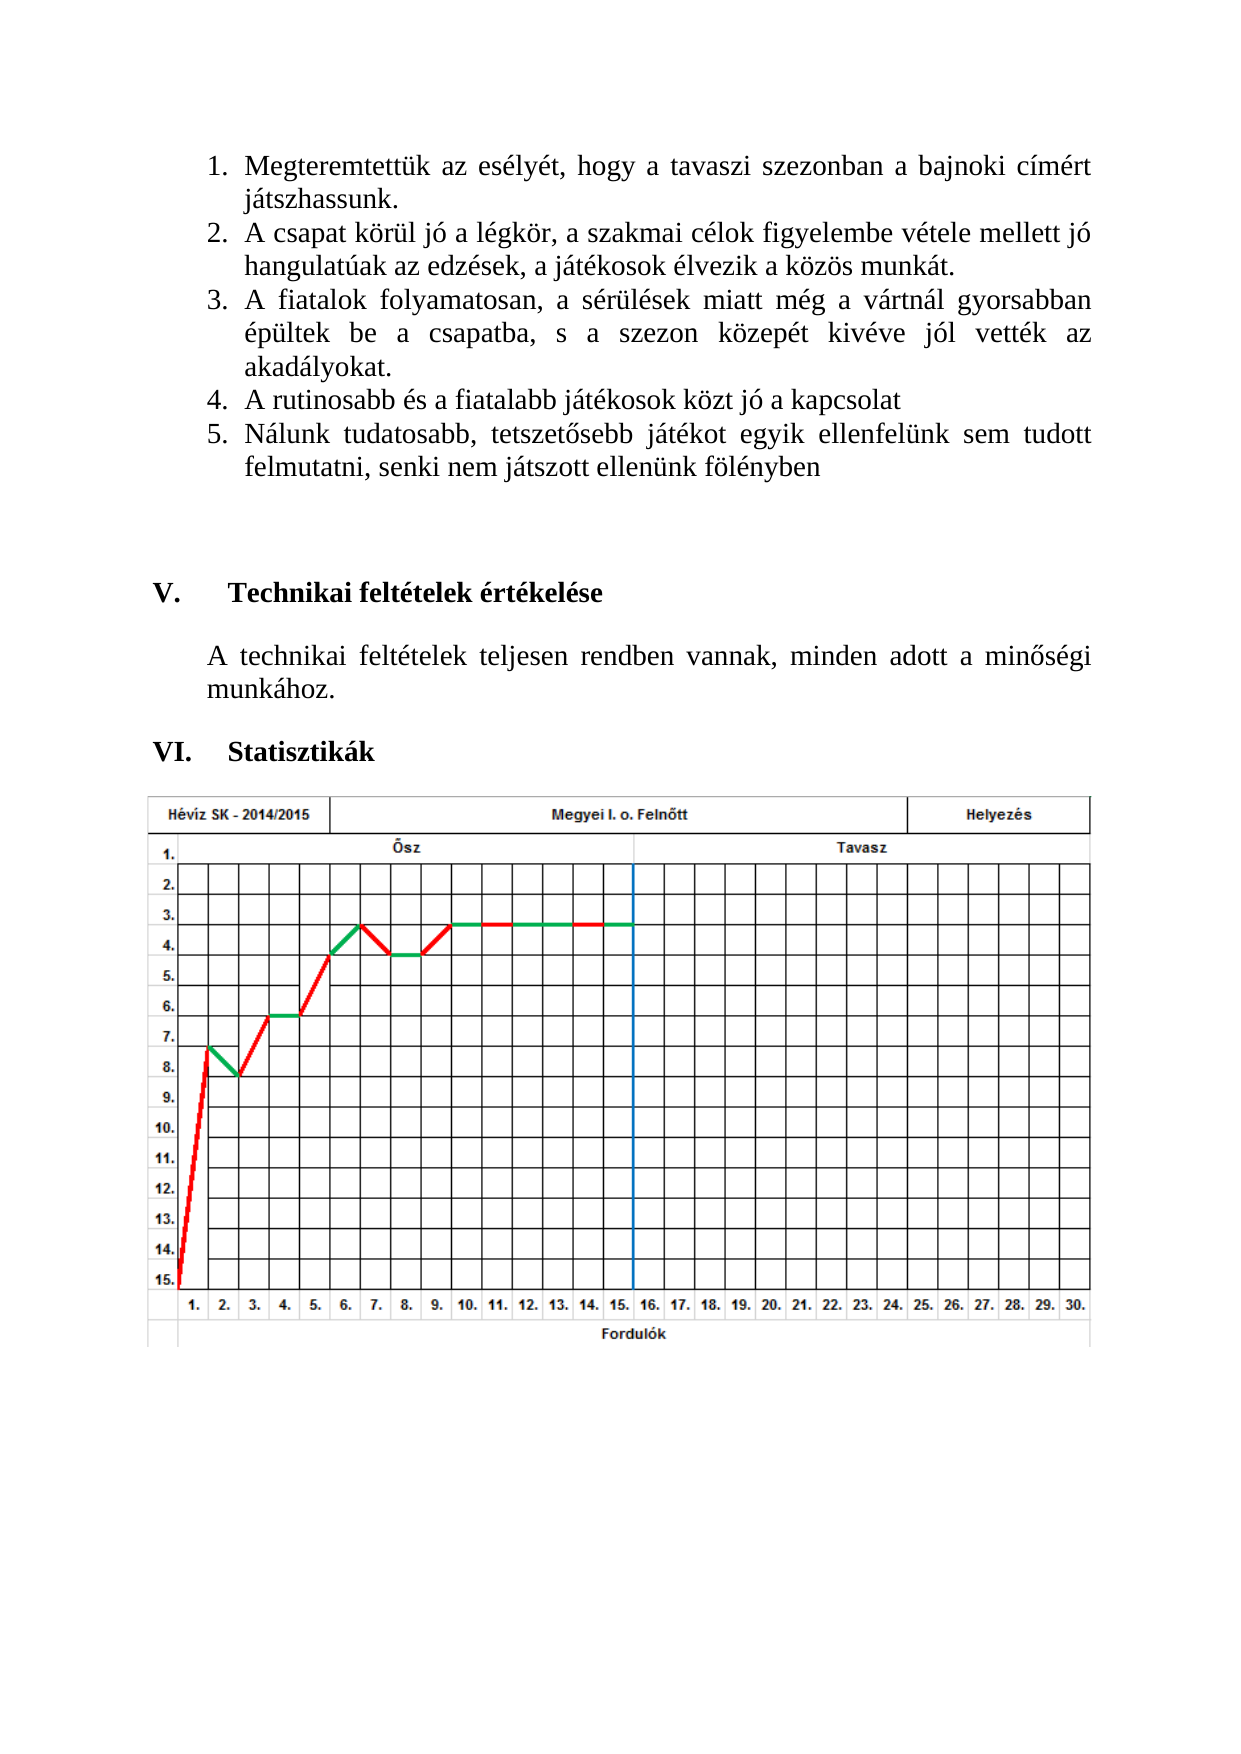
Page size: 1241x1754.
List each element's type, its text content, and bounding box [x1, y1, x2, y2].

list A csapat körül jó a légkör, a szakmai célok figyelembe vétele mellett jó hangulatúak az edzések, a játékosok élvezik a közös munkát. [207, 215, 1093, 282]
list A rutinosabb és a fiatalabb játékosok közt jó a kapcsolat [207, 382, 1093, 416]
list Megteremtettük az esélyét, hogy a tavaszi szezonban a bajnoki címért játszhassunk. [207, 148, 1093, 215]
list Nálunk tudatosabb, tetszetősebb játékot egyik ellenfelünk sem tudott felmutatni, senki nem játszott ellenünk fölényben [207, 416, 1093, 483]
list A fiatalok folyamatosan, a sérülések miatt még a vártnál gyorsabban épültek be a csapatba, s a szezon közepét kivéve jól vették az akadályokat. [207, 282, 1093, 382]
picture [147, 796, 1092, 1347]
list Technikai feltételek értékelése [152, 575, 1093, 608]
text A technikai feltételek teljesen rendben vannak, minden adott a minőségi munkához. [207, 638, 1093, 705]
list Statisztikák [152, 734, 1093, 767]
